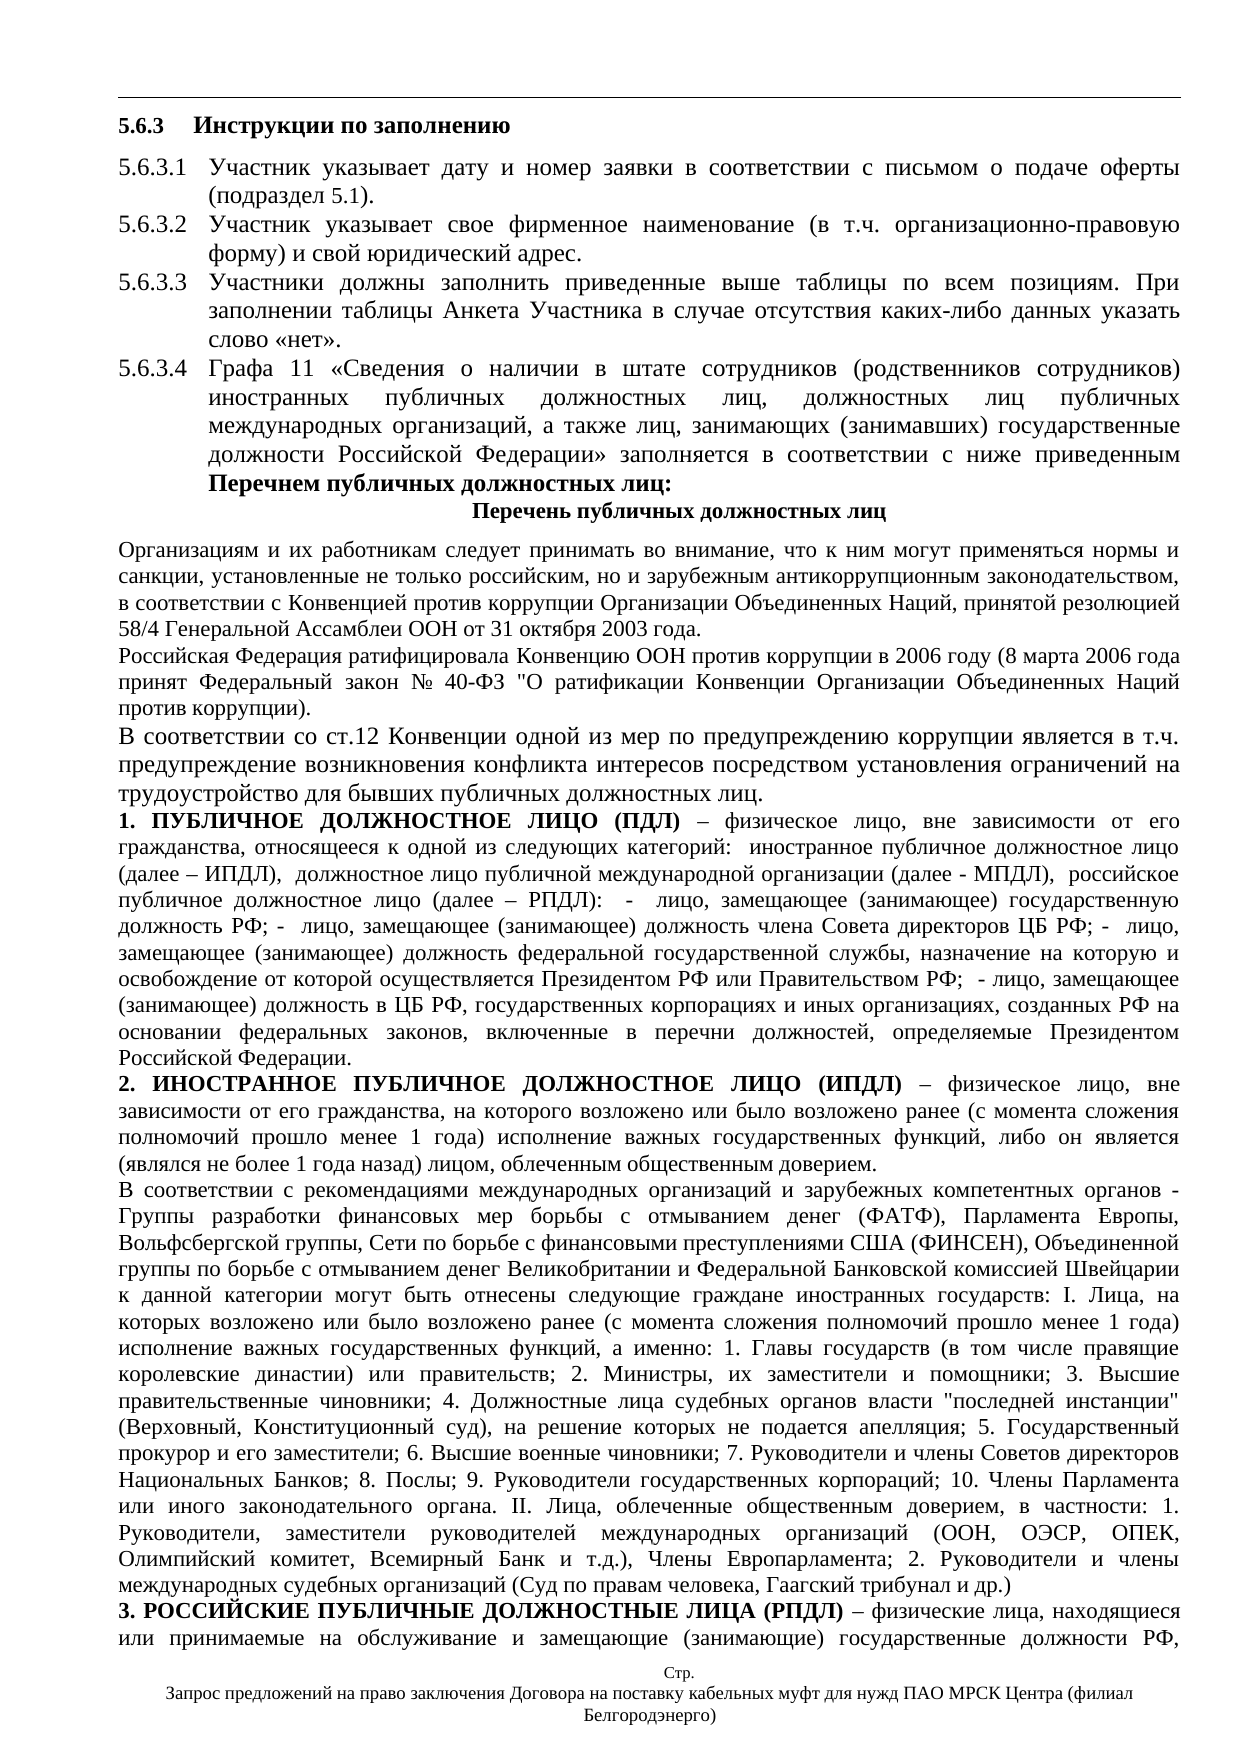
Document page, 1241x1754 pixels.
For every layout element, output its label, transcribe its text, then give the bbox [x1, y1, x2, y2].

text 1. ПУБЛИЧНОЕ ДОЛЖНОСТНОЕ ЛИЦО (ПДЛ) – физическое лицо, вне зависимости от его гражданства, относящееся к одной из следующих категорий: иностранное публичное должностное лицо (далее – ИПДЛ), должностное лицо публичной международной организации (далее - МПДЛ), российское публичное должностное лицо (далее – РПДЛ): - лицо, замещающее (занимающее) государственную должность РФ; - лицо, замещающее (занимающее) должность члена Совета директоров ЦБ РФ; - лицо, замещающее (занимающее) должность федеральной государственной службы, назначение на которую и освобождение от которой осуществляется Президентом РФ или Правительством РФ; - лицо, замещающее (занимающее) должность в ЦБ РФ, государственных корпорациях и иных организациях, созданных РФ на основании федеральных законов, включенные в перечни должностей, определяемые Президентом Российской Федерации. [118, 807, 1181, 1071]
text Перечень публичных должностных лиц [118, 497, 1181, 523]
text В соответствии со ст.12 Конвенции одной из мер по предупреждению коррупции является в т.ч. предупреждение возникновения конфликта интересов посредством установления ограничений на трудоустройство для бывших публичных должностных лиц. [118, 721, 1181, 807]
text 2. ИНОСТРАННОЕ ПУБЛИЧНОЕ ДОЛЖНОСТНОЕ ЛИЦО (ИПДЛ) – физическое лицо, вне зависимости от его гражданства, на которого возложено или было возложено ранее (с момента сложения полномочий прошло менее 1 года) исполнение важных государственных функций, либо он является (являлся не более 1 года назад) лицом, облеченным общественным доверием. [118, 1071, 1181, 1176]
subtitle Инструкции по заполнению [118, 111, 1181, 139]
list Участник указывает дату и номер заявки в соответствии с письмом о подаче оферты (подраздел 5.1). [118, 152, 1181, 209]
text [118, 1598, 1181, 1650]
text Российская Федерация ратифицировала Конвенцию ООН против коррупции в 2006 году (8 марта 2006 года принят Федеральный закон № 40-ФЗ "О ратификации Конвенции Организации Объединенных Наций против коррупции). [118, 642, 1181, 721]
list Графа 11 «Сведения о наличии в штате сотрудников (родственников сотрудников) иностранных публичных должностных лиц, должностных лиц публичных международных организаций, а также лиц, занимающих (занимавших) государственные должности Российской Федерации» заполняется в соответствии с ниже приведенным Перечнем публичных должностных лиц: [118, 353, 1181, 497]
text В соответствии с рекомендациями международных организаций и зарубежных компетентных органов - Группы разработки финансовых мер борьбы с отмыванием денег (ФАТФ), Парламента Европы, Вольфсбергской группы, Сети по борьбе с финансовыми преступлениями США (ФИНСЕН), Объединенной группы по борьбе с отмыванием денег Великобритании и Федеральной Банковской комиссией Швейцарии к данной категории могут быть отнесены следующие граждане иностранных государств: I. Лица, на которых возложено или было возложено ранее (с момента сложения полномочий прошло менее 1 года) исполнение важных государственных функций, а именно: 1. Главы государств (в том числе правящие королевские династии) или правительств; 2. Министры, их заместители и помощники; 3. Высшие правительственные чиновники; 4. Должностные лица судебных органов власти "последней инстанции" (Верховный, Конституционный суд), на решение которых не подается апелляция; 5. Государственный прокурор и его заместители; 6. Высшие военные чиновники; 7. Руководители и члены Советов директоров Национальных Банков; 8. Послы; 9. Руководители государственных корпораций; 10. Члены Парламента или иного законодательного органа. II. Лица, облеченные общественным доверием, в частности: 1. Руководители, заместители руководителей международных организаций (ООН, ОЭСР, ОПЕК, Олимпийский комитет, Всемирный Банк и т.д.), Члены Европарламента; 2. Руководители и члены международных судебных организаций (Суд по правам человека, Гаагский трибунал и др.) [118, 1176, 1181, 1598]
text Организациям и их работникам следует принимать во внимание, что к ним могут применяться нормы и санкции, установленные не только российским, но и зарубежным антикоррупционным законодательством, в соответствии с Конвенцией против коррупции Организации Объединенных Наций, принятой резолюцией 58/4 Генеральной Ассамблеи ООН от 31 октября 2003 года. [118, 536, 1181, 642]
list Участники должны заполнить приведенные выше таблицы по всем позициям. При заполнении таблицы Анкета Участника в случае отсутствия каких-либо данных указать слово «нет». [118, 267, 1181, 353]
list Участник указывает свое фирменное наименование (в т.ч. организационно-правовую форму) и свой юридический адрес. [118, 209, 1181, 267]
